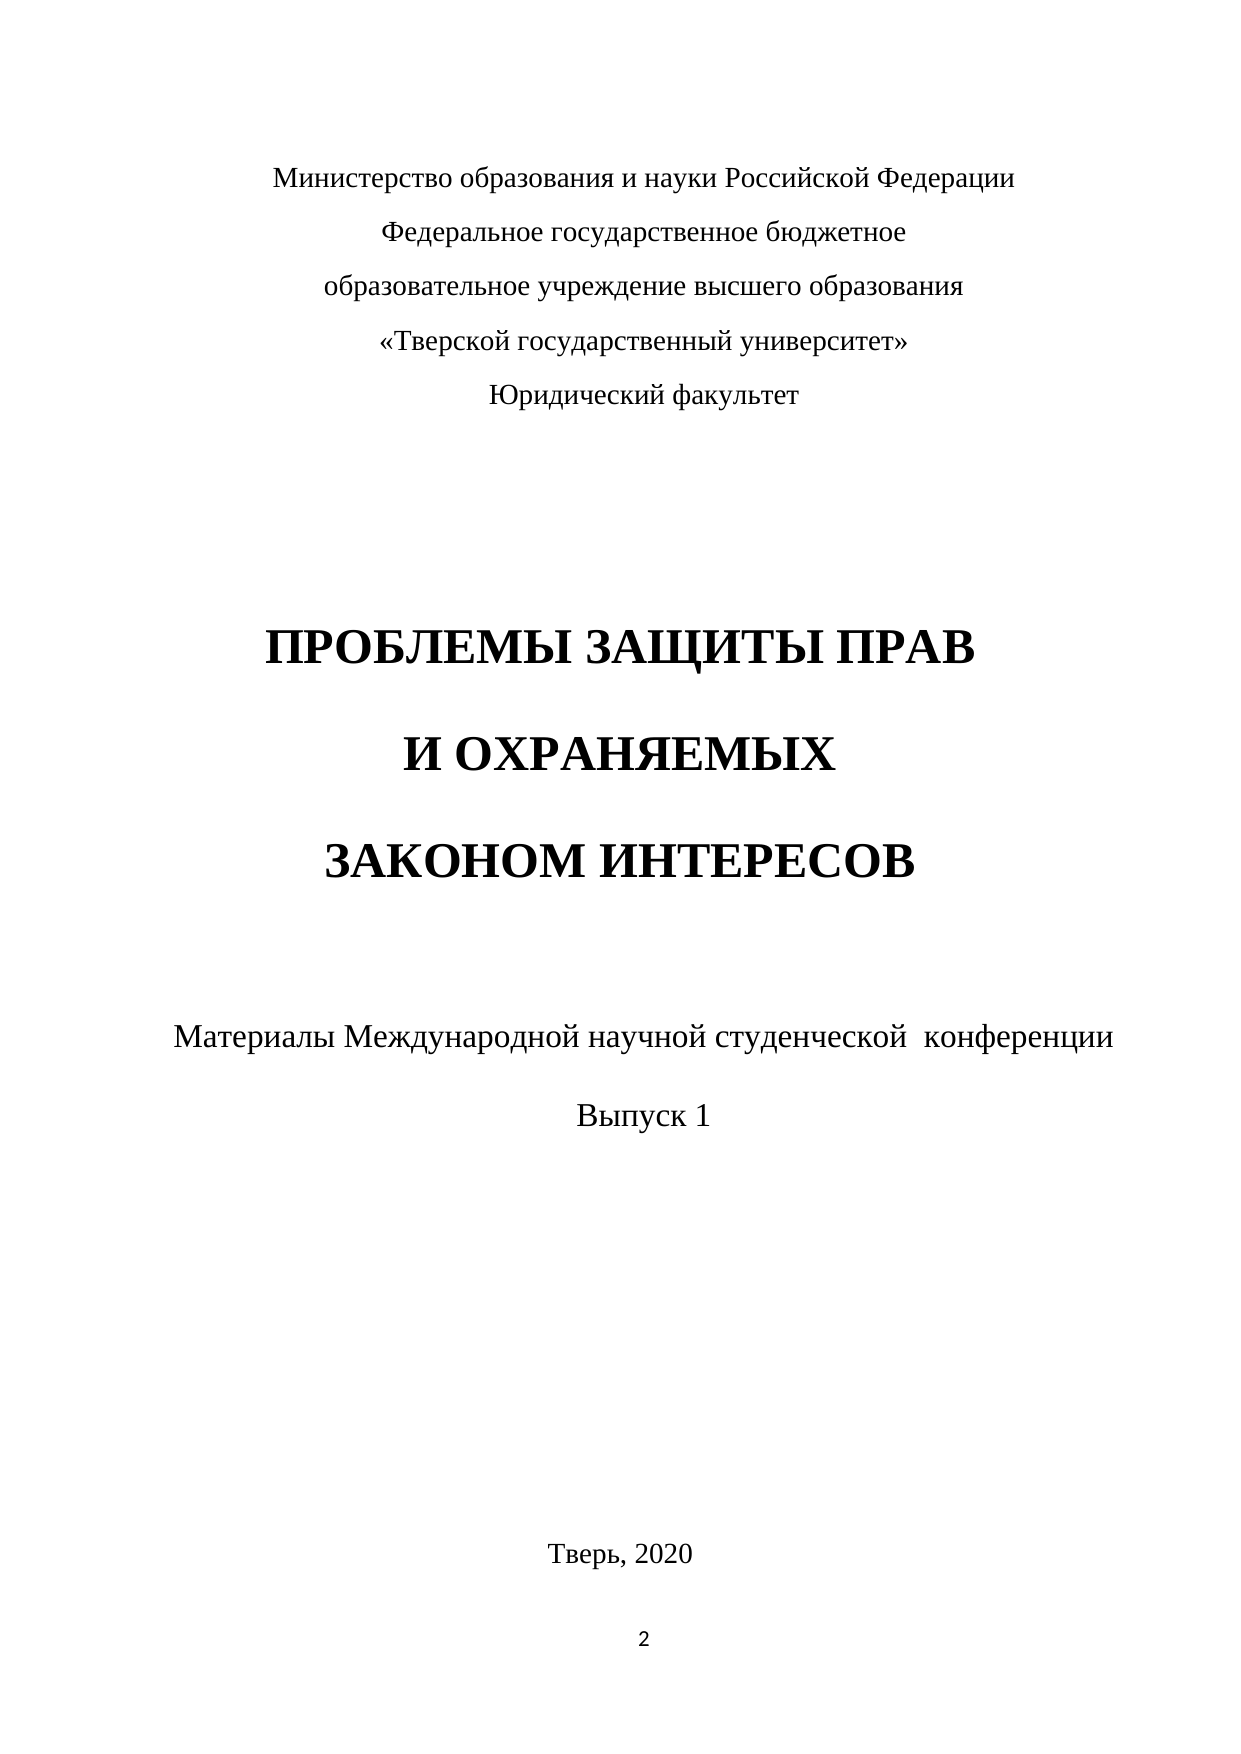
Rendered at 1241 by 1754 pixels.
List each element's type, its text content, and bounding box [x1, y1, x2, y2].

text ПРОБЛЕМЫ ЗАЩИТЫ ПРАВ [118, 617, 1122, 674]
text И ОХРАНЯЕМЫХ [118, 724, 1122, 782]
text образовательное учреждение высшего образования [118, 268, 1122, 302]
text Юридический факультет [118, 377, 1122, 411]
text Федеральное государственное бюджетное [118, 214, 1122, 248]
text ЗАКОНОМ ИНТЕРЕСОВ [118, 831, 1122, 889]
text «Тверской государственный университет» [118, 323, 1122, 356]
text Материалы Международной научной студенческой конференции [118, 1017, 1122, 1055]
text Министерство образования и науки Российской Федерации [118, 160, 1122, 193]
text Выпуск 1 [118, 1095, 1122, 1133]
text Тверь, 2020 [118, 1536, 1122, 1570]
